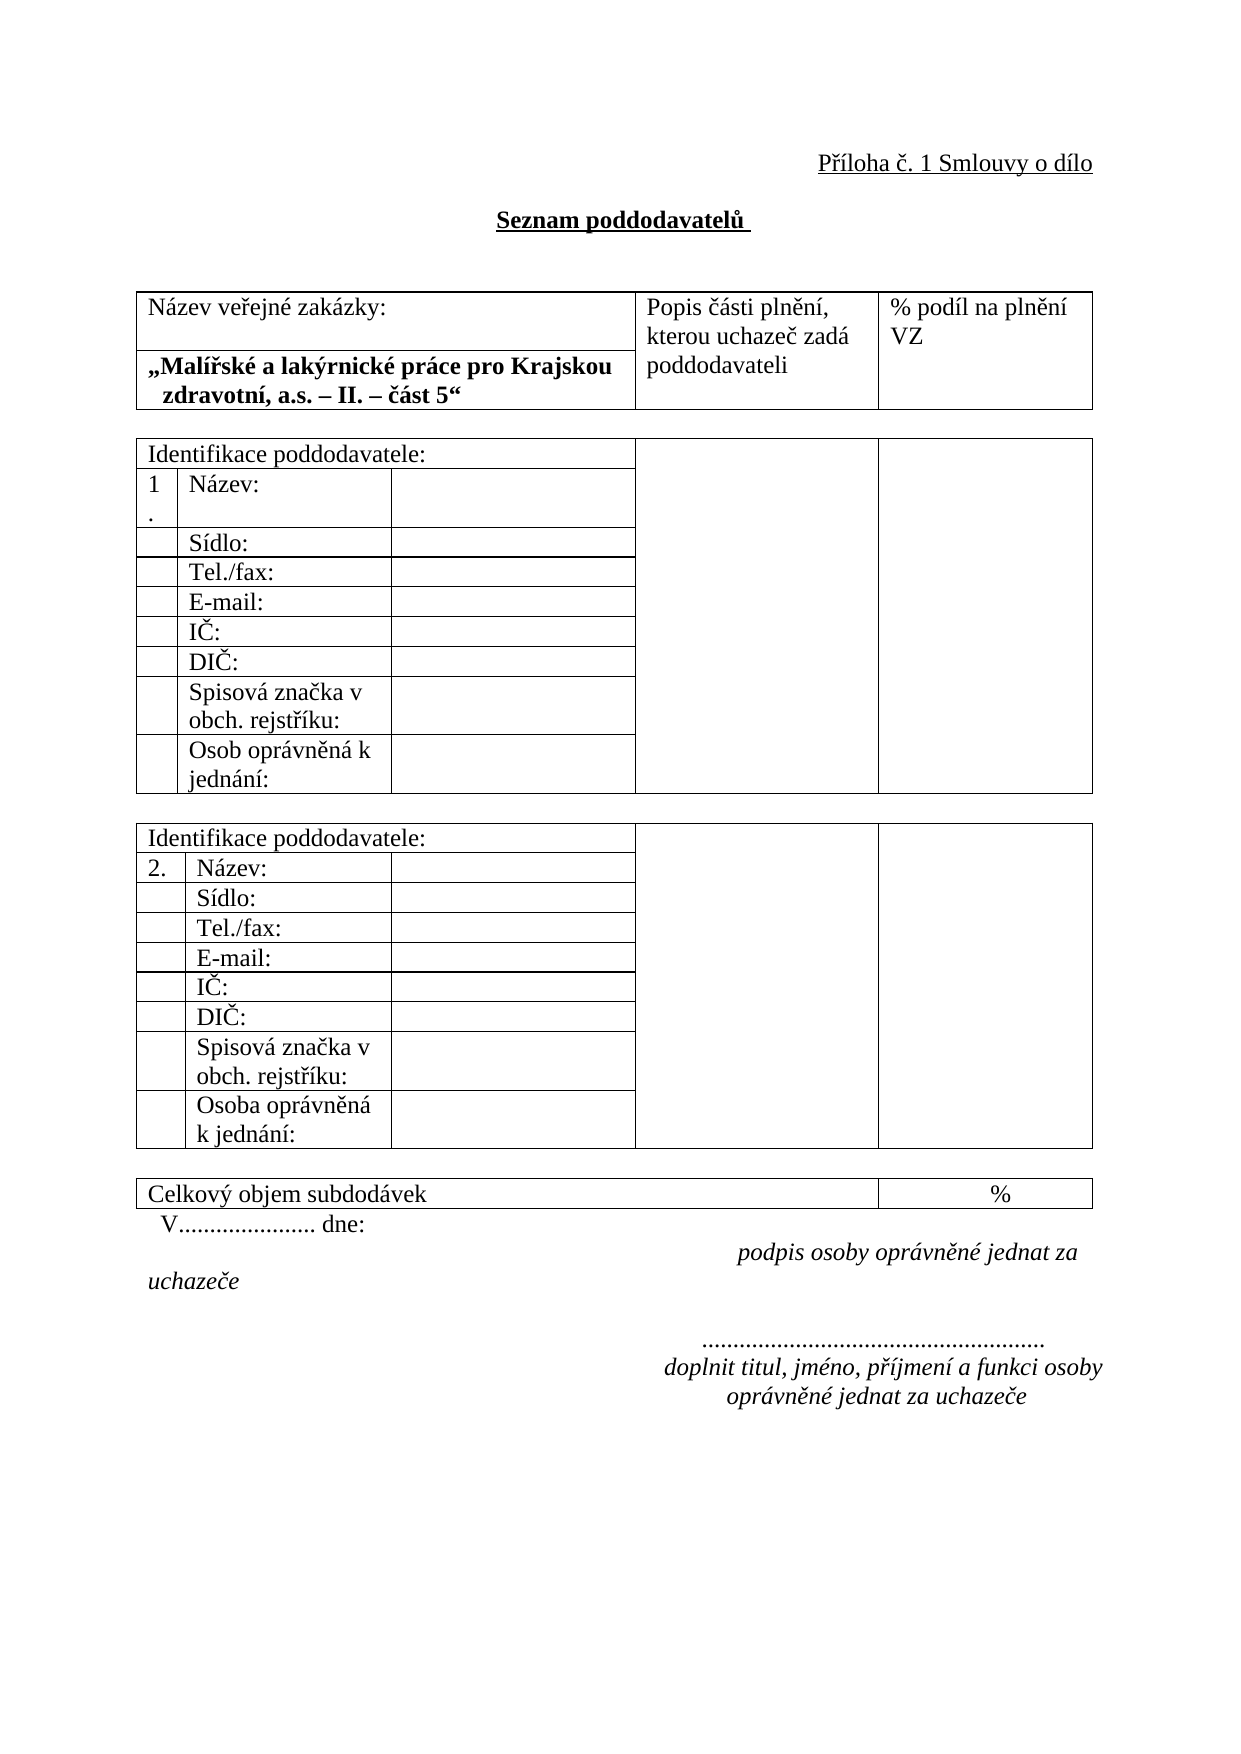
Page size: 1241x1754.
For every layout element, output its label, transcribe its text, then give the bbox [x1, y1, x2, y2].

table_cell [137, 647, 177, 676]
table_cell E-mail: [186, 943, 391, 971]
table_cell [392, 1002, 635, 1031]
table_cell [137, 973, 185, 1001]
text V...................... dne: podpis osoby oprávněné jednat za uchazeče [148, 1209, 1093, 1295]
table_cell 1. [137, 469, 177, 527]
table_cell [392, 617, 635, 646]
table_cell Spisová značka v obch. rejstříku: [178, 677, 391, 734]
table_cell [392, 735, 635, 793]
table_cell [137, 677, 177, 734]
table_cell [392, 913, 635, 942]
table_header Popis části plnění, kterou uchazeč zadá poddodavateli [636, 293, 878, 408]
table_cell [137, 883, 185, 912]
text Seznam poddodavatelů [148, 205, 1093, 234]
table_cell [137, 558, 177, 586]
table_cell [137, 1091, 185, 1148]
table_cell [137, 913, 185, 942]
table_cell IČ: [178, 617, 391, 646]
table_cell [392, 943, 635, 971]
table_cell Tel./fax: [178, 558, 391, 586]
table_cell [137, 587, 177, 616]
table_cell Spisová značka v obch. rejstříku: [186, 1032, 391, 1089]
table_header Název veřejné zakázky: [137, 293, 635, 350]
table_cell [137, 1032, 185, 1089]
table_cell Tel./fax: [186, 913, 391, 942]
table_header [879, 824, 1092, 1148]
table_cell IČ: [186, 973, 391, 1001]
table_cell [392, 469, 635, 527]
table_cell [392, 853, 635, 882]
table_header [636, 439, 878, 793]
table_header [636, 824, 878, 1148]
table_header Identifikace poddodavatele: [137, 824, 635, 852]
text oprávněné jednat za uchazeče [590, 1381, 1088, 1410]
table_cell „Malířské a lakýrnické práce pro Krajskou zdravotní, a.s. – II. – část 5“ [137, 351, 635, 408]
table_cell [392, 677, 635, 734]
table_cell [137, 943, 185, 971]
table_cell DIČ: [178, 647, 391, 676]
table_cell 2. [137, 853, 185, 882]
table_header % podíl na plnění VZ [879, 293, 1092, 408]
table_cell Osoba oprávněná k jednání: [186, 1091, 391, 1148]
table_cell [137, 1002, 185, 1031]
table_header % [879, 1179, 1092, 1208]
text doplnit titul, jméno, příjmení a funkci osoby [590, 1352, 1240, 1381]
table_cell [392, 587, 635, 616]
table_cell [392, 1091, 635, 1148]
table_cell [392, 883, 635, 912]
text ....................................................... [148, 1324, 1093, 1352]
table_cell Název: [178, 469, 391, 527]
table_header Celkový objem subdodávek [137, 1179, 878, 1208]
table_cell [392, 973, 635, 1001]
table_cell [392, 647, 635, 676]
table_cell [392, 528, 635, 556]
table_cell E-mail: [178, 587, 391, 616]
table_cell [392, 558, 635, 586]
table_cell DIČ: [186, 1002, 391, 1031]
table_cell Sídlo: [186, 883, 391, 912]
text Příloha č. 1 Smlouvy o dílo [148, 148, 1093, 176]
table_header [879, 439, 1092, 793]
table_cell [392, 1032, 635, 1089]
table_cell [137, 528, 177, 556]
table_cell [137, 617, 177, 646]
table_cell Osob oprávněná k jednání: [178, 735, 391, 793]
table_cell Název: [186, 853, 391, 882]
table_header Identifikace poddodavatele: [137, 439, 635, 468]
table_cell Sídlo: [178, 528, 391, 556]
table_cell [137, 735, 177, 793]
